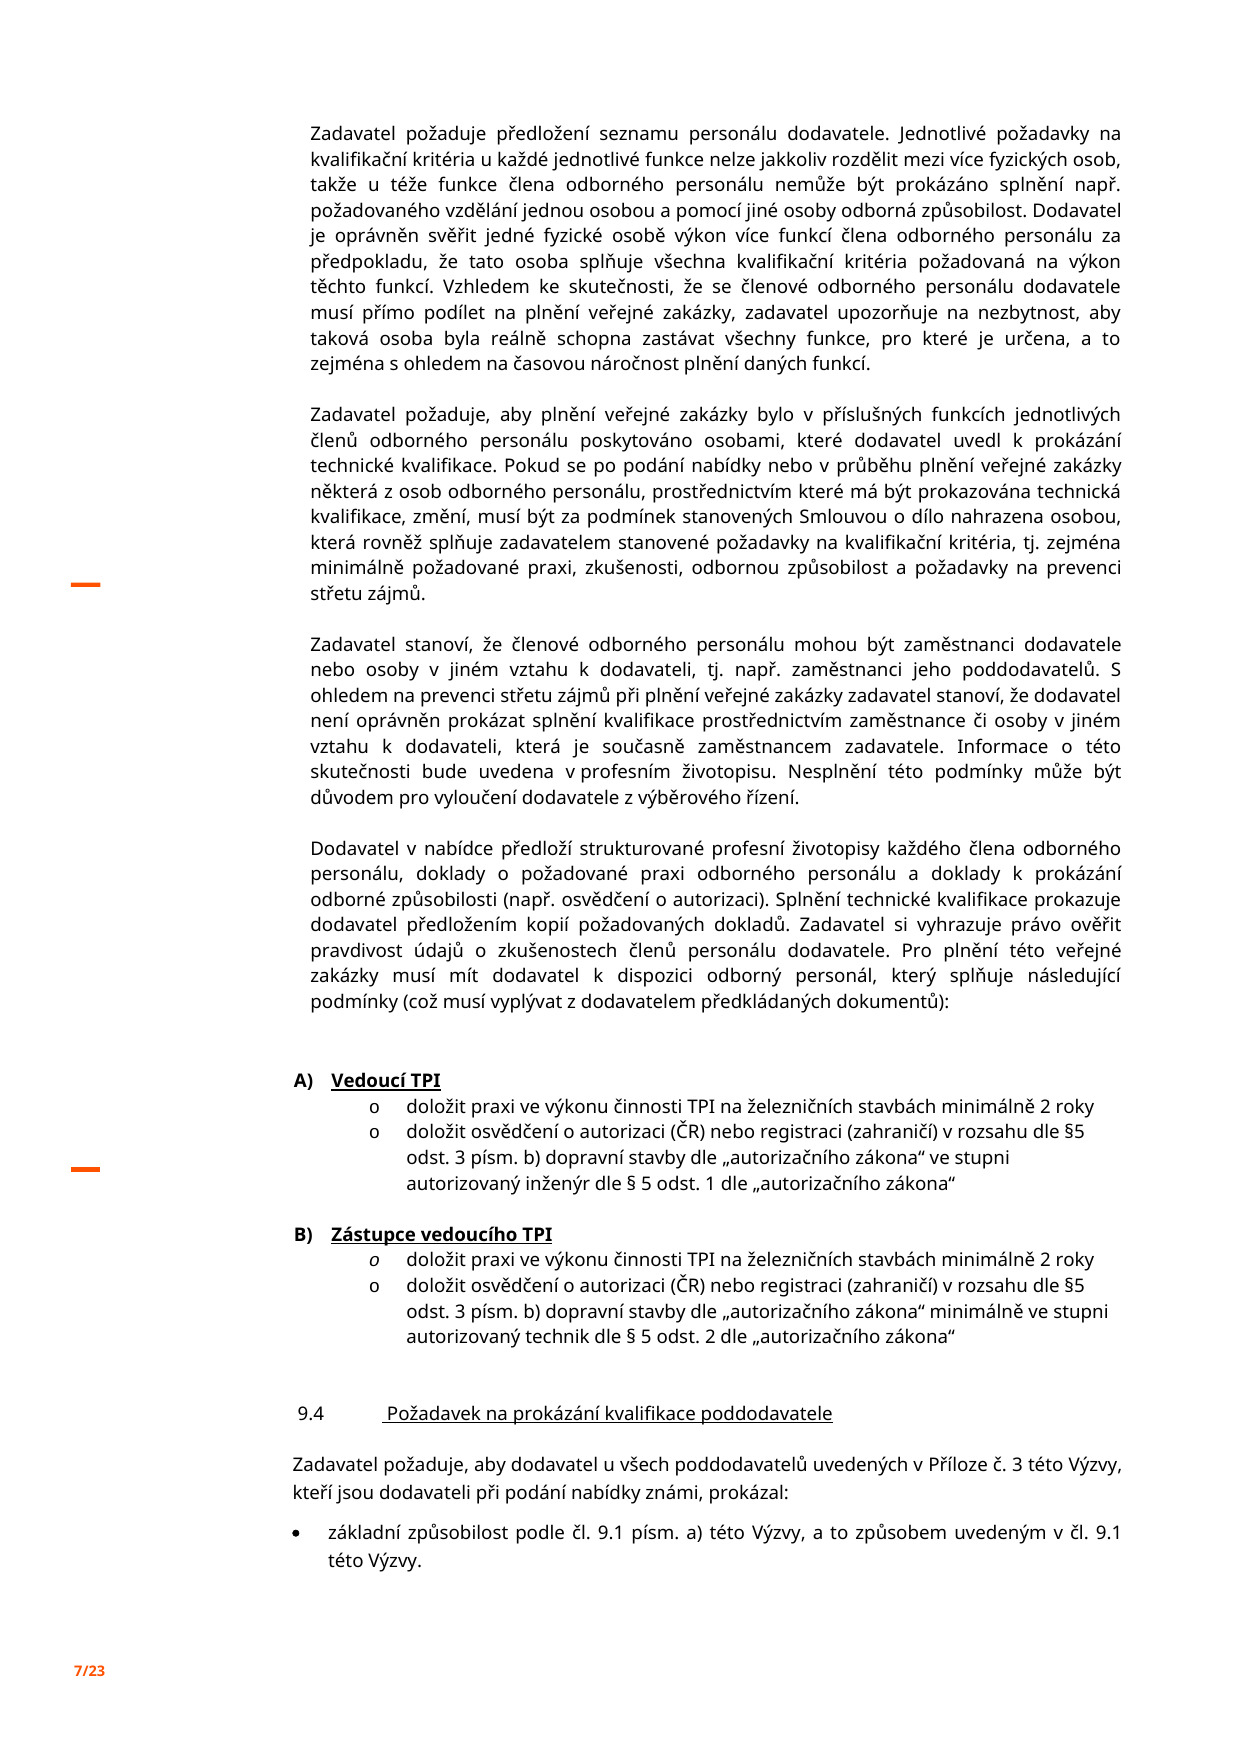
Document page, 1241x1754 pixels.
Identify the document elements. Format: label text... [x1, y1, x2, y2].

list doložit osvědčení o autorizaci (ČR) nebo registraci (zahraničí) v rozsahu dle §5 odst. 3 písm. b) dopravní stavby dle „autorizačního zákona“ ve stupni autorizovaný inženýr dle § 5 odst. 1 dle „autorizačního zákona“ [369, 1119, 1122, 1195]
text Dodavatel v nabídce předloží strukturované profesní životopisy každého člena odborného personálu, doklady o požadované praxi odborného personálu a doklady k prokázání odborné způsobilosti (např. osvědčení o autorizaci). Splnění technické kvalifikace prokazuje dodavatel předložením kopií požadovaných dokladů. Zadavatel si vyhrazuje právo ověřit pravdivost údajů o zkušenostech členů personálu dodavatele. Pro plnění této veřejné zakázky musí mít dodavatel k dispozici odborný personál, který splňuje následující podmínky (což musí vyplývat z dodavatelem předkládaných dokumentů): [310, 835, 1122, 1014]
text Zadavatel požaduje, aby plnění veřejné zakázky bylo v příslušných funkcích jednotlivých členů odborného personálu poskytováno osobami, které dodavatel uvedl k prokázání technické kvalifikace. Pokud se po podání nabídky nebo v průběhu plnění veřejné zakázky některá z osob odborného personálu, prostřednictvím které má být prokazována technická kvalifikace, změní, musí být za podmínek stanovených Smlouvou o dílo nahrazena osobou, která rovněž splňuje zadavatelem stanovené požadavky na kvalifikační kritéria, tj. zejména minimálně požadované praxi, zkušenosti, odbornou způsobilost a požadavky na prevenci střetu zájmů. [310, 401, 1122, 606]
list doložit praxi ve výkonu činnosti TPI na železničních stavbách minimálně 2 roky [369, 1093, 1122, 1119]
list doložit osvědčení o autorizaci (ČR) nebo registraci (zahraničí) v rozsahu dle §5 odst. 3 písm. b) dopravní stavby dle „autorizačního zákona“ minimálně ve stupni autorizovaný technik dle § 5 odst. 2 dle „autorizačního zákona“ [369, 1272, 1122, 1349]
list Požadavek na prokázání kvalifikace poddodavatele [297, 1400, 1122, 1426]
text Zadavatel požaduje, aby dodavatel u všech poddodavatelů uvedených v Příloze č. 3 této Výzvy, kteří jsou dodavateli při podání nabídky známi, prokázal: [292, 1451, 1122, 1504]
text Zadavatel stanoví, že členové odborného personálu mohou být zaměstnanci dodavatele nebo osoby v jiném vztahu k dodavateli, tj. např. zaměstnanci jeho poddodavatelů. S ohledem na prevenci střetu zájmů při plnění veřejné zakázky zadavatel stanoví, že dodavatel není oprávněn prokázat splnění kvalifikace prostřednictvím zaměstnance či osoby v jiném vztahu k dodavateli, která je současně zaměstnancem zadavatele. Informace o této skutečnosti bude uvedena v profesním životopisu. Nesplnění této podmínky může být důvodem pro vyloučení dodavatele z výběrového řízení. [310, 631, 1122, 810]
list Zástupce vedoucího TPI [294, 1221, 1122, 1246]
list Vedoucí TPI [294, 1067, 1122, 1093]
text základní způsobilost podle čl. 9.1 písm. a) této Výzvy, a to způsobem uvedeným v čl. 9.1 této Výzvy. [292, 1519, 1122, 1573]
list doložit praxi ve výkonu činnosti TPI na železničních stavbách minimálně 2 roky [369, 1246, 1122, 1272]
text Zadavatel požaduje předložení seznamu personálu dodavatele. Jednotlivé požadavky na kvalifikační kritéria u každé jednotlivé funkce nelze jakkoliv rozdělit mezi více fyzických osob, takže u téže funkce člena odborného personálu nemůže být prokázáno splnění např. požadovaného vzdělání jednou osobou a pomocí jiné osoby odborná způsobilost. Dodavatel je oprávněn svěřit jedné fyzické osobě výkon více funkcí člena odborného personálu za předpokladu, že tato osoba splňuje všechna kvalifikační kritéria požadovaná na výkon těchto funkcí. Vzhledem ke skutečnosti, že se členové odborného personálu dodavatele musí přímo podílet na plnění veřejné zakázky, zadavatel upozorňuje na nezbytnost, aby taková osoba byla reálně schopna zastávat všechny funkce, pro které je určena, a to zejména s ohledem na časovou náročnost plnění daných funkcí. [310, 121, 1122, 376]
